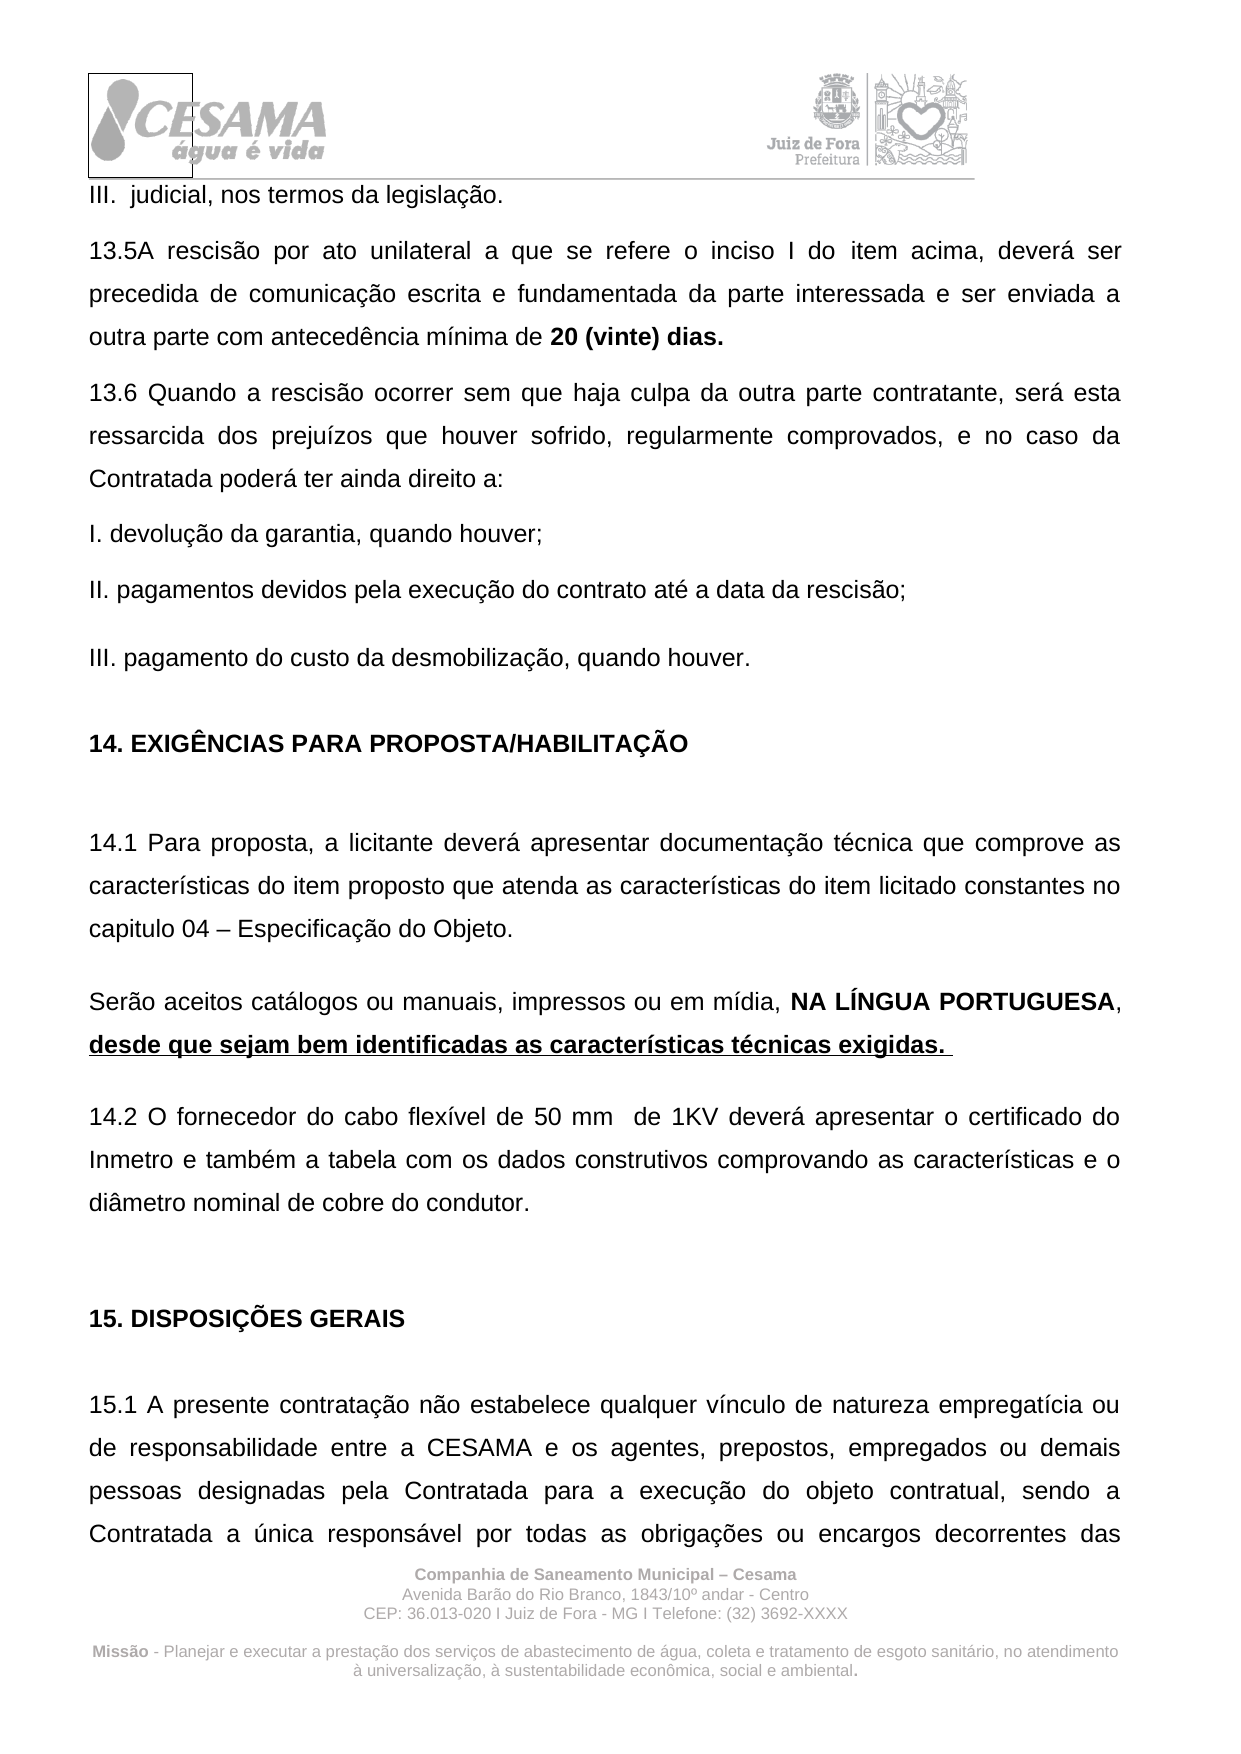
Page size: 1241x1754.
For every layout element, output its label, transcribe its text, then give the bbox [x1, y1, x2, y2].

text Serão aceitos catálogos ou manuais, impressos ou em mídia, NA LÍNGUA PORTUGUESA, desde que sejam bem identificadas as características técnicas exigidas. [89, 987, 1122, 1058]
text III. judicial, nos termos da legislação. [89, 180, 1122, 209]
picture [88, 73, 975, 180]
text I. devolução da garantia, quando houver; [89, 519, 1122, 548]
text III. pagamento do custo da desmobilização, quando houver. [89, 643, 1122, 672]
text 14.1 Para proposta, a licitante deverá apresentar documentação técnica que comprove as características do item proposto que atenda as características do item licitado constantes no capitulo 04 – Especificação do Objeto. [89, 828, 1122, 943]
text 13.5A rescisão por ato unilateral a que se refere o inciso I do item acima, deverá ser precedida de comunicação escrita e fundamentada da parte interessada e ser enviada a outra parte com antecedência mínima de 20 (vinte) dias. [89, 236, 1122, 351]
text 14. EXIGÊNCIAS PARA PROPOSTA/HABILITAÇÃO [89, 729, 1122, 758]
text 13.6 Quando a rescisão ocorrer sem que haja culpa da outra parte contratante, será esta ressarcida dos prejuízos que houver sofrido, regularmente comprovados, e no caso da Contratada poderá ter ainda direito a: [89, 377, 1122, 492]
text 15. DISPOSIÇÕES GERAIS [89, 1304, 1122, 1332]
text 14.2 O fornecedor do cabo flexível de 50 mm de 1KV deverá apresentar o certificado do Inmetro e também a tabela com os dados construtivos comprovando as características e o diâmetro nominal de cobre do condutor. [89, 1102, 1122, 1217]
text II. pagamentos devidos pela execução do contrato até a data da rescisão; [89, 575, 1122, 604]
